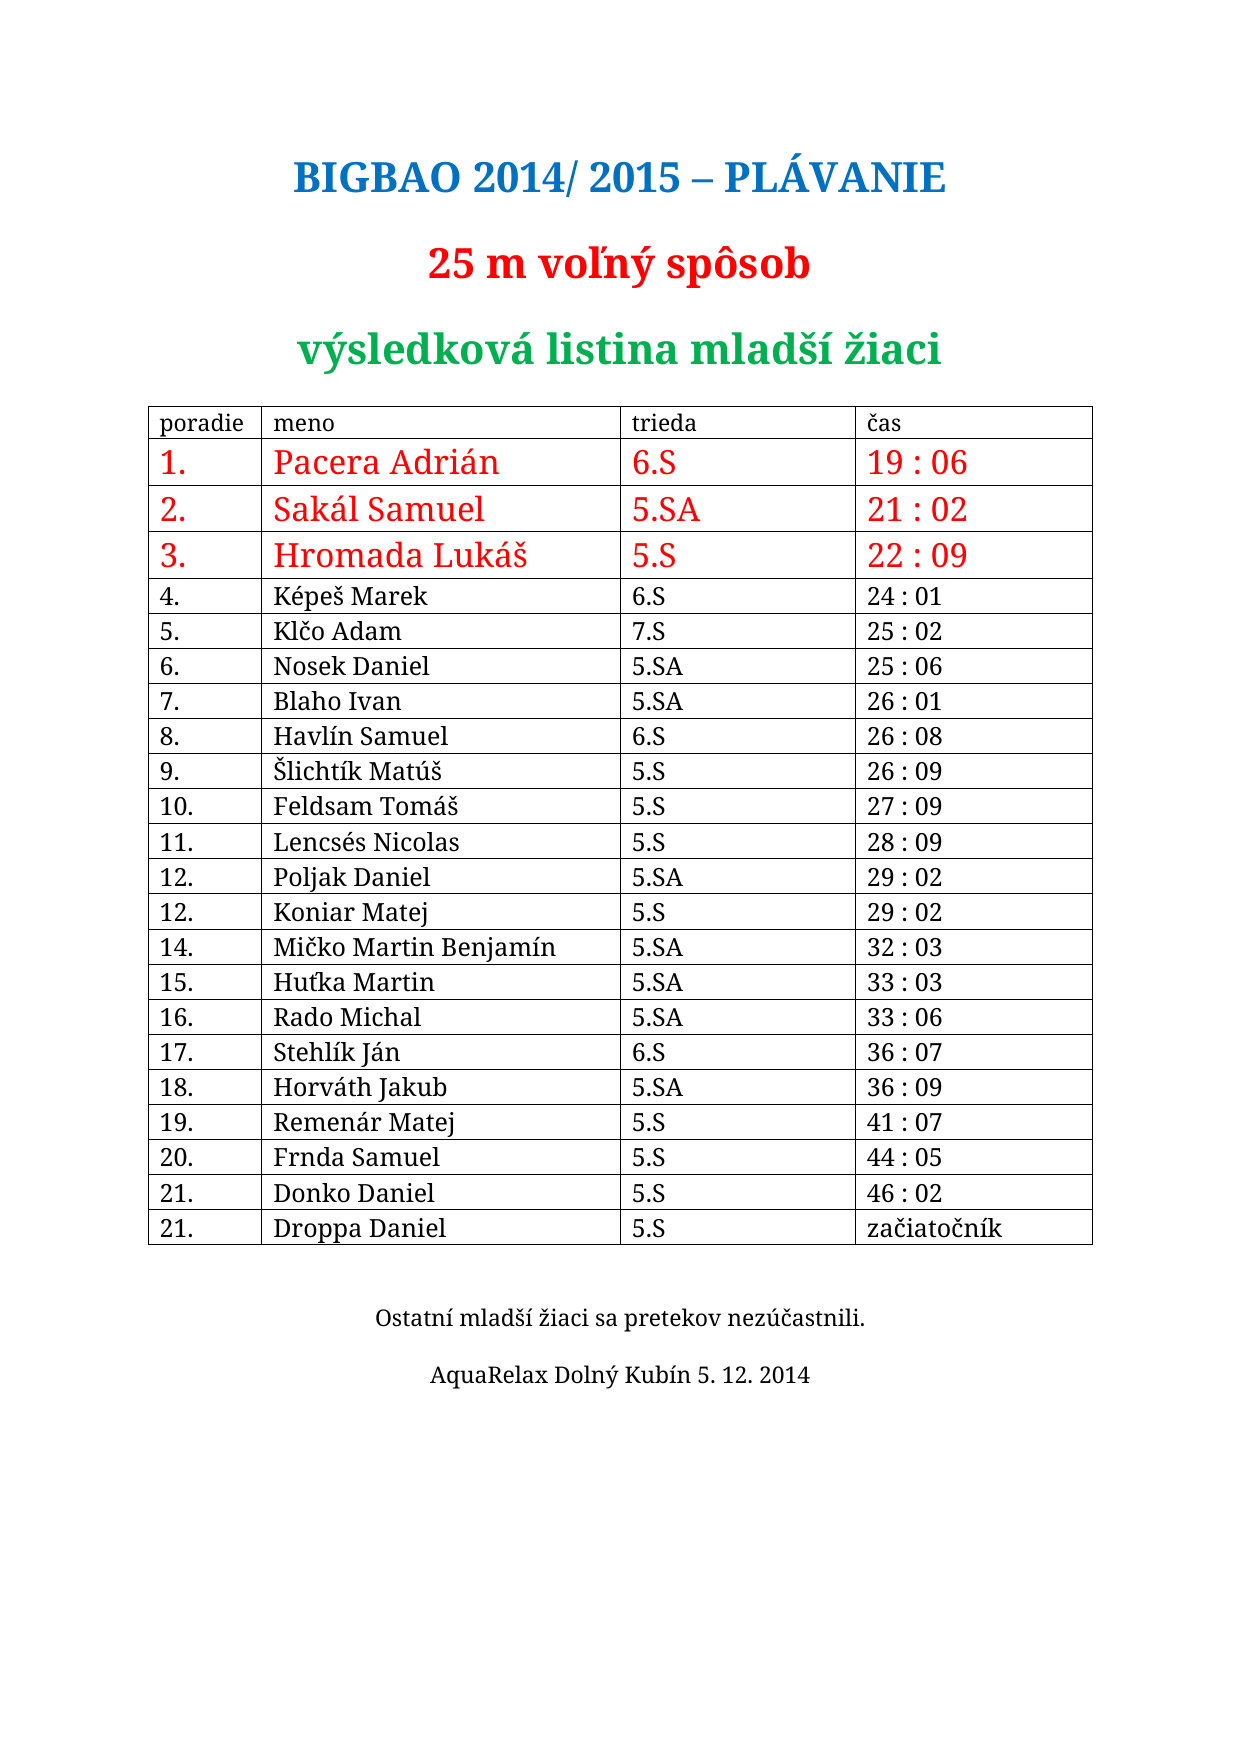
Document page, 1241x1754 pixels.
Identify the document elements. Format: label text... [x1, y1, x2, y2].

table_cell 10. [149, 789, 261, 823]
table_cell Mičko Martin Benjamín [262, 930, 620, 963]
table_cell 6.S [621, 1035, 855, 1069]
table_cell 14. [149, 930, 261, 963]
table_cell 2. [149, 486, 261, 531]
table_cell 26 : 01 [856, 684, 1092, 718]
table_cell 17. [149, 1035, 261, 1069]
table_cell 5. [149, 614, 261, 648]
table_cell 5.SA [621, 930, 855, 963]
table_cell 19. [149, 1105, 261, 1139]
table_cell Horváth Jakub [262, 1070, 620, 1104]
table_cell Klčo Adam [262, 614, 620, 648]
table_cell Huťka Martin [262, 965, 620, 999]
table_cell 5.S [621, 1140, 855, 1174]
table_cell 12. [149, 859, 261, 893]
table_cell Hromada Lukáš [262, 532, 620, 577]
table_cell 1. [149, 439, 261, 484]
table_cell 5.SA [621, 859, 855, 893]
table_cell Képeš Marek [262, 579, 620, 612]
table_cell 22 : 09 [856, 532, 1092, 577]
table_header čas [856, 407, 1092, 438]
table_cell 5.S [621, 1175, 855, 1209]
table_cell 6.S [621, 579, 855, 612]
table_cell Šlichtík Matúš [262, 754, 620, 788]
text 25 m voľný spôsob [148, 234, 1093, 290]
table_cell 21. [149, 1175, 261, 1209]
table_cell 5.SA [621, 965, 855, 999]
table_cell Pacera Adrián [262, 439, 620, 484]
table_cell 36 : 09 [856, 1070, 1092, 1104]
table_cell Lencsés Nicolas [262, 824, 620, 858]
table_cell 5.SA [621, 1070, 855, 1104]
table_cell 29 : 02 [856, 894, 1092, 928]
table_cell Blaho Ivan [262, 684, 620, 718]
table_cell 5.S [621, 1210, 855, 1244]
table_cell 4. [149, 579, 261, 612]
text Ostatní mladší žiaci sa pretekov nezúčastnili. [148, 1302, 1093, 1333]
table_cell 24 : 01 [856, 579, 1092, 612]
table_cell 33 : 03 [856, 965, 1092, 999]
table_cell 44 : 05 [856, 1140, 1092, 1174]
table_cell Donko Daniel [262, 1175, 620, 1209]
table_cell Droppa Daniel [262, 1210, 620, 1244]
table_cell 3. [149, 532, 261, 577]
table_cell Havlín Samuel [262, 719, 620, 753]
table_cell 46 : 02 [856, 1175, 1092, 1209]
table_cell Remenár Matej [262, 1105, 620, 1139]
table_cell 11. [149, 824, 261, 858]
table_cell Poljak Daniel [262, 859, 620, 893]
table_header poradie [149, 407, 261, 438]
table_cell 7. [149, 684, 261, 718]
table_cell Rado Michal [262, 1000, 620, 1034]
table_cell 26 : 08 [856, 719, 1092, 753]
table_cell 7.S [621, 614, 855, 648]
table_cell Sakál Samuel [262, 486, 620, 531]
table_cell 18. [149, 1070, 261, 1104]
table_cell 5.SA [621, 486, 855, 531]
table_cell 12. [149, 894, 261, 928]
table_cell 32 : 03 [856, 930, 1092, 963]
table_cell Feldsam Tomáš [262, 789, 620, 823]
table_cell 16. [149, 1000, 261, 1034]
table_cell 21. [149, 1210, 261, 1244]
table_cell začiatočník [856, 1210, 1092, 1244]
table_cell Koniar Matej [262, 894, 620, 928]
table_cell 33 : 06 [856, 1000, 1092, 1034]
table_cell 27 : 09 [856, 789, 1092, 823]
table_cell 26 : 09 [856, 754, 1092, 788]
table_cell 5.SA [621, 684, 855, 718]
text AquaRelax Dolný Kubín 5. 12. 2014 [148, 1359, 1093, 1390]
table_cell 6.S [621, 439, 855, 484]
table_cell 20. [149, 1140, 261, 1174]
table_cell 25 : 02 [856, 614, 1092, 648]
table_cell 6.S [621, 719, 855, 753]
text BIGBAO 2014/ 2015 – PLÁVANIE [148, 148, 1093, 204]
table_cell 5.S [621, 894, 855, 928]
table_cell 5.SA [621, 649, 855, 683]
table_cell 8. [149, 719, 261, 753]
table_cell 5.S [621, 754, 855, 788]
table_cell 25 : 06 [856, 649, 1092, 683]
table_cell Stehlík Ján [262, 1035, 620, 1069]
table_cell Nosek Daniel [262, 649, 620, 683]
table_cell 5.S [621, 824, 855, 858]
table_cell 5.S [621, 789, 855, 823]
text výsledková listina mladší žiaci [148, 320, 1093, 376]
table_cell 28 : 09 [856, 824, 1092, 858]
table_cell 6. [149, 649, 261, 683]
table_cell 9. [149, 754, 261, 788]
table_cell 5.SA [621, 1000, 855, 1034]
table_cell 15. [149, 965, 261, 999]
table_header meno [262, 407, 620, 438]
table_cell 41 : 07 [856, 1105, 1092, 1139]
table_cell 5.S [621, 1105, 855, 1139]
table_cell Frnda Samuel [262, 1140, 620, 1174]
table_header trieda [621, 407, 855, 438]
table_cell 5.S [621, 532, 855, 577]
table_cell 29 : 02 [856, 859, 1092, 893]
table_cell 21 : 02 [856, 486, 1092, 531]
table_cell 36 : 07 [856, 1035, 1092, 1069]
table_cell 19 : 06 [856, 439, 1092, 484]
